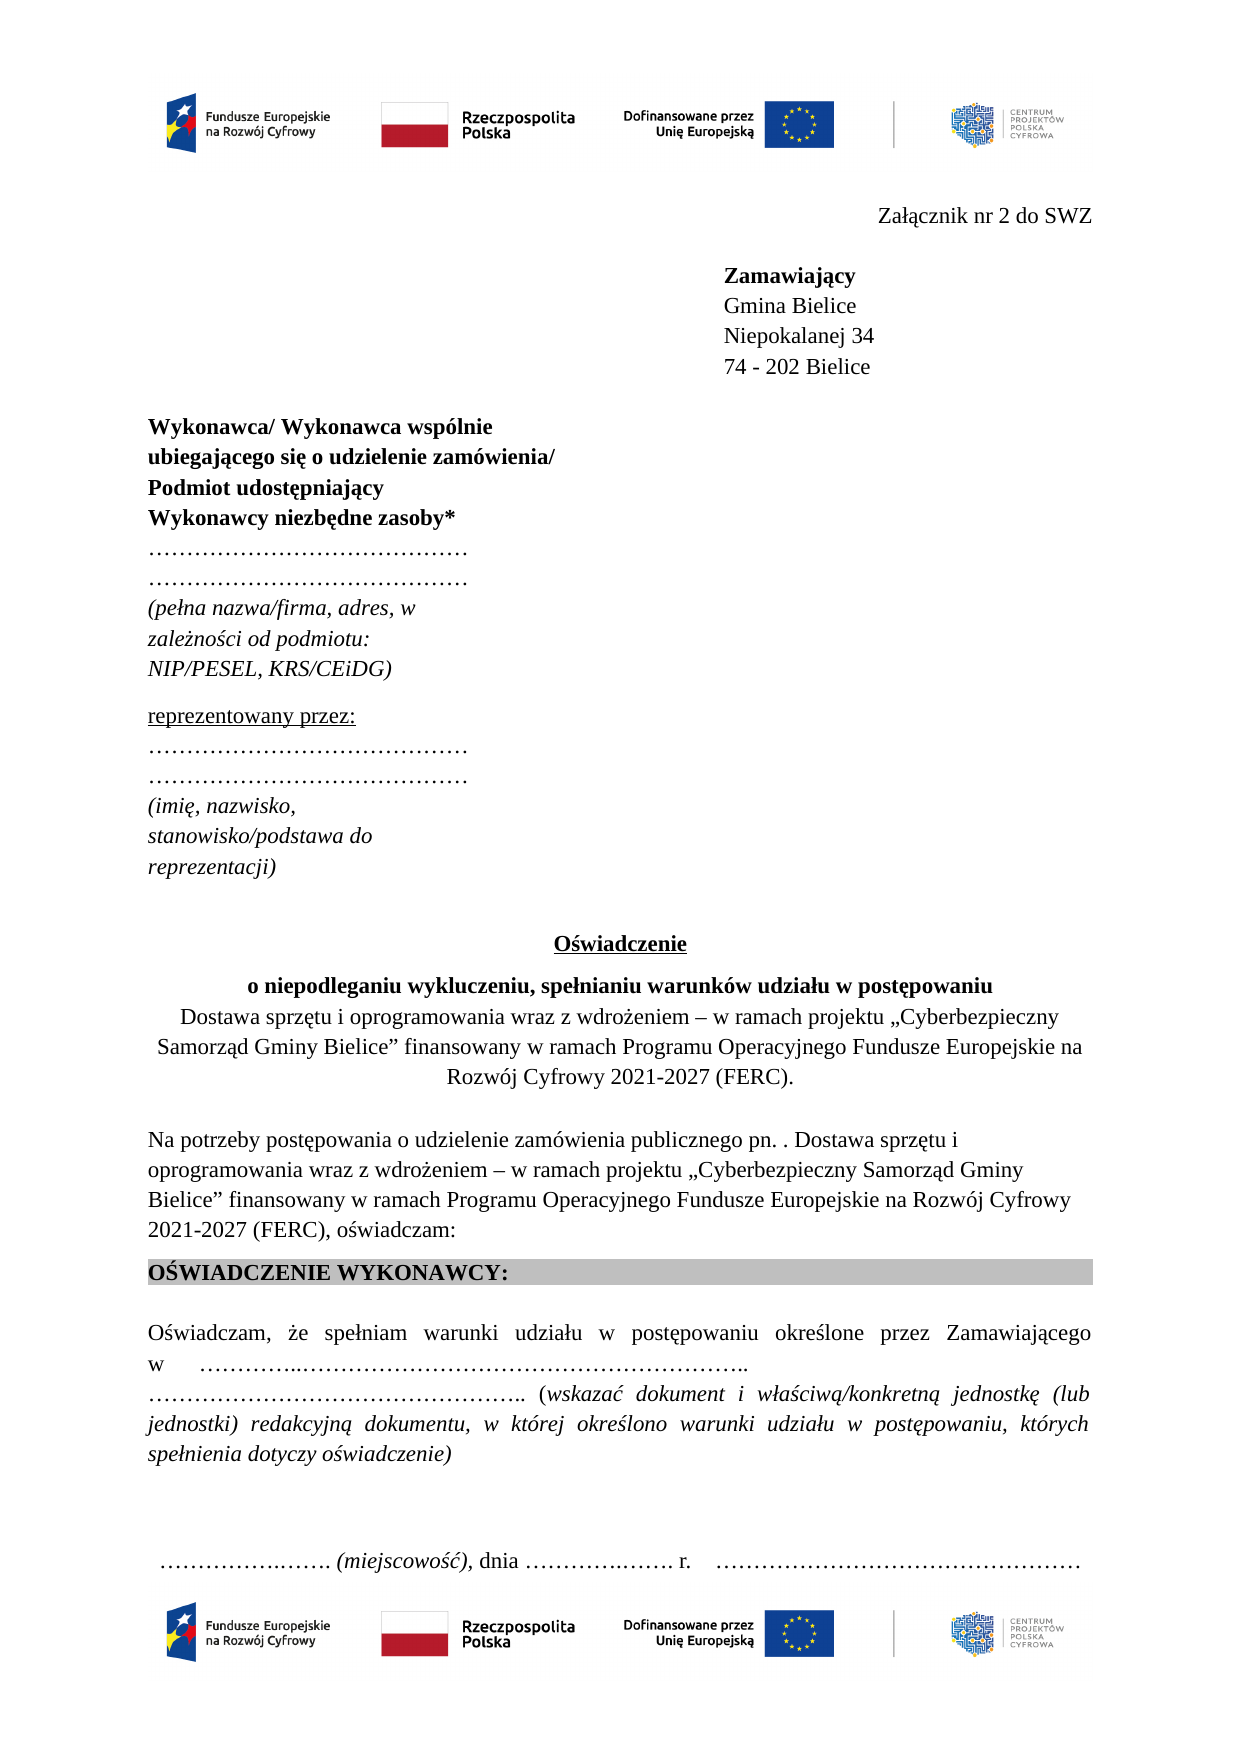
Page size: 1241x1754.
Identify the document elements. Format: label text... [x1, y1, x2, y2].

text Dostawa sprzętu i oprogramowania wraz z wdrożeniem – w ramach projektu „Cyberbezpieczny Samorząd Gminy Bielice” finansowany w ramach Programu Operacyjnego Fundusze Europejskie na Rozwój Cyfrowy 2021-2027 (FERC). [148, 1003, 1093, 1089]
text Na potrzeby postępowania o udzielenie zamówienia publicznego pn. . Dostawa sprzętu i oprogramowania wraz z wdrożeniem – w ramach projektu „Cyberbezpieczny Samorząd Gminy Bielice” finansowany w ramach Programu Operacyjnego Fundusze Europejskie na Rozwój Cyfrowy 2021-2027 (FERC), oświadczam: [148, 1126, 1091, 1243]
text ………………………………………………………………………… [148, 534, 472, 591]
text OŚWIADCZENIE WYKONAWCY: [148, 1259, 1093, 1285]
table_header …………….……. (miejscowość), dnia ………….……. r. [148, 1548, 703, 1578]
picture [147, 1582, 1093, 1681]
text Niepokalanej 34 [723, 323, 1091, 349]
text Gmina Bielice [723, 292, 1091, 319]
text Wykonawcy niezbędne zasoby* [148, 504, 1093, 530]
text Oświadczenie [148, 930, 1093, 956]
text (pełna nazwa/firma, adres, w zależności od podmiotu: NIP/PESEL, KRS/CEiDG) [148, 594, 472, 681]
text 74 - 202 Bielice [723, 353, 1091, 379]
text ubiegającego się o udzielenie zamówienia/ [148, 443, 1093, 470]
table_header ………………………………………… (podpis) [704, 1548, 1093, 1578]
text o niepodleganiu wykluczeniu, spełnianiu warunków udziału w postępowaniu [148, 973, 1093, 999]
text reprezentowany przez: [148, 702, 1093, 728]
text Podmiot udostępniający [148, 474, 1093, 500]
picture [147, 73, 1093, 172]
text Zamawiający [723, 262, 1093, 288]
text Oświadczam, że spełniam warunki udziału w postępowaniu określone przez Zamawiającego w …………..…………………………………………………..………………………………………….. (wskazać dokument i właściwą/konkretną jednostkę (lub jednostki) redakcyjną dokumentu, w której określono warunki udziału w postępowaniu, których spełnienia dotyczy oświadczenie) [148, 1319, 1093, 1467]
text (imię, nazwisko, stanowisko/podstawa do reprezentacji) [148, 792, 472, 879]
text ………………………………………………………………………… [148, 732, 472, 788]
text Wykonawca/ Wykonawca wspólnie [148, 413, 1093, 439]
text Załącznik nr 2 do SWZ [148, 202, 1093, 228]
